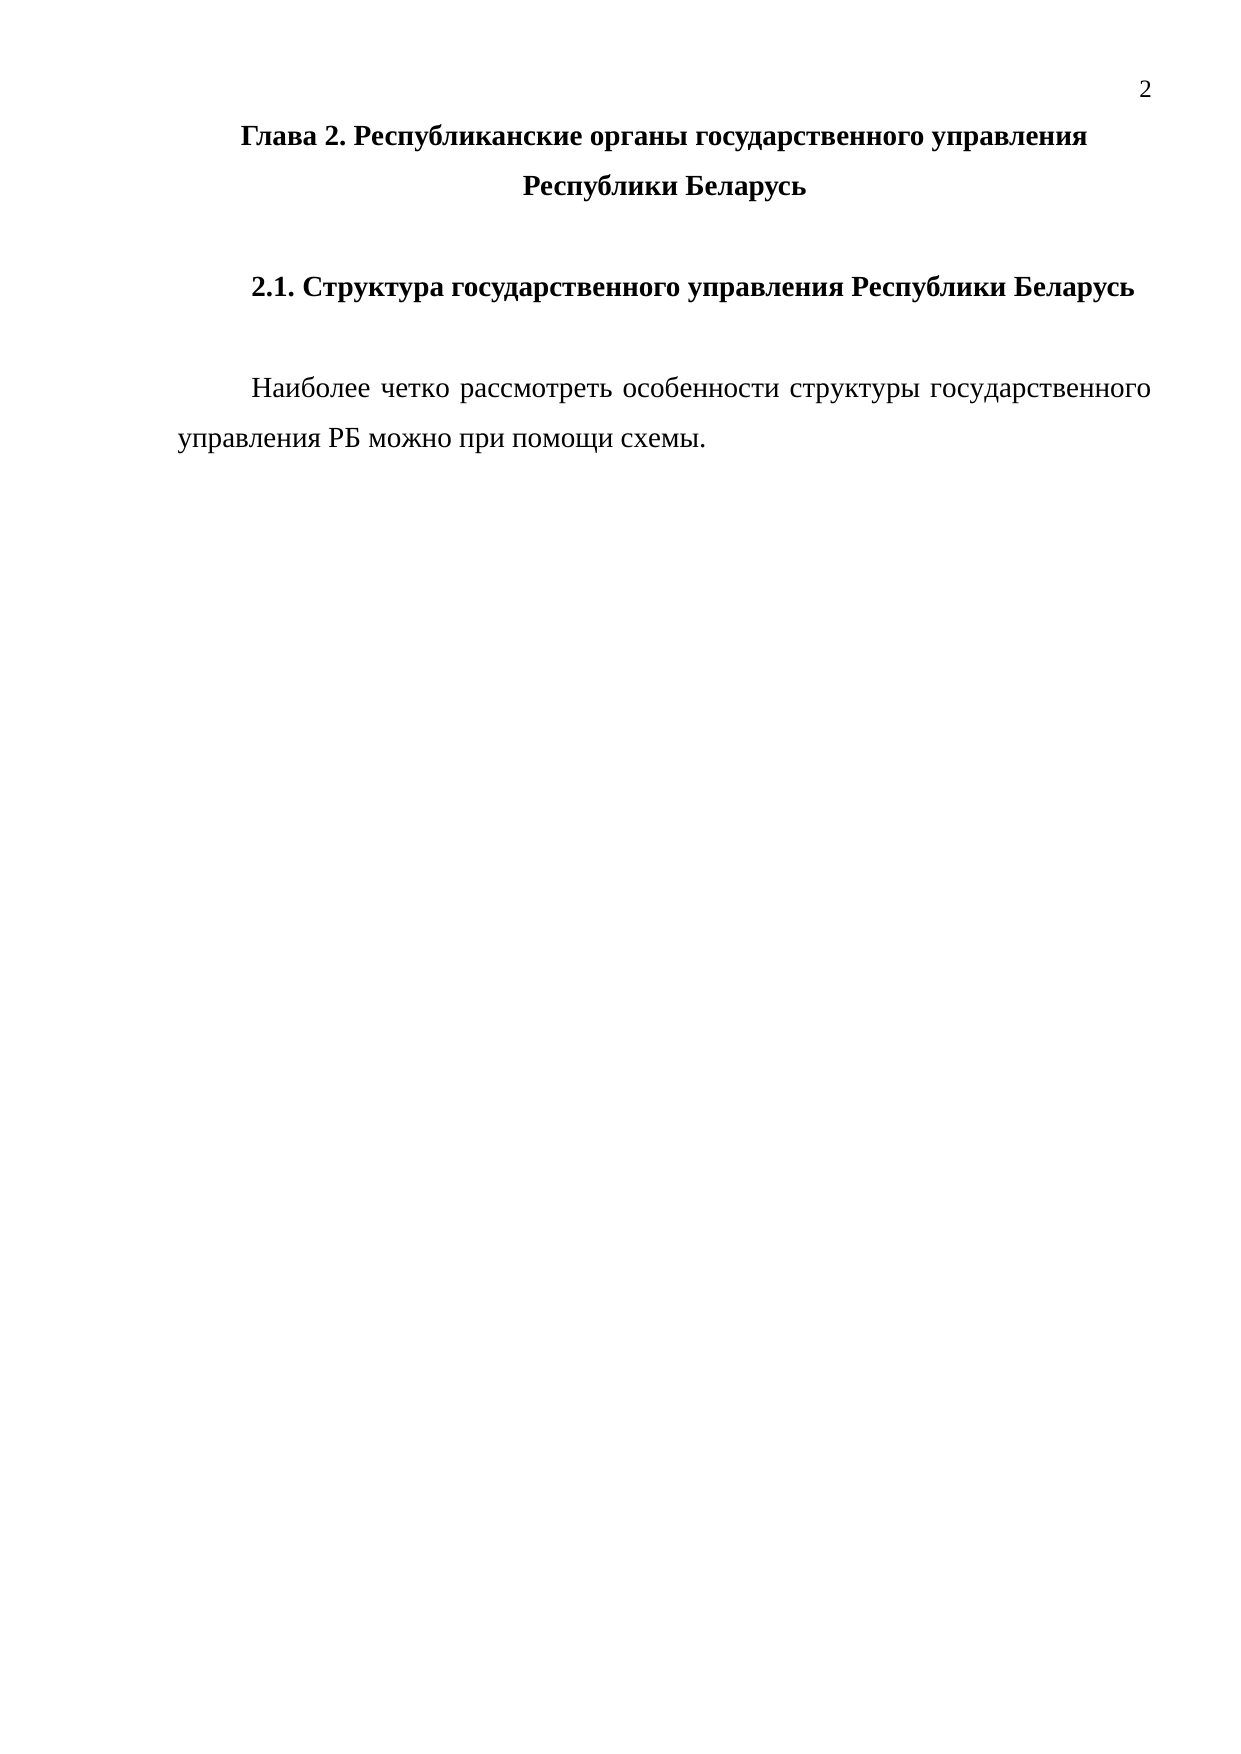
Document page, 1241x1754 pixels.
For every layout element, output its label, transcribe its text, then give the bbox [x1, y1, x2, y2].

subtitle Глава 2. Республиканские органы государственного управления Республики Беларусь [177, 118, 1152, 202]
subtitle 2.1. Структура государственного управления Республики Беларусь [177, 269, 1152, 303]
text Наиболее четко рассмотреть особенности структуры государственного управления РБ можно при помощи схемы. [177, 370, 1152, 453]
